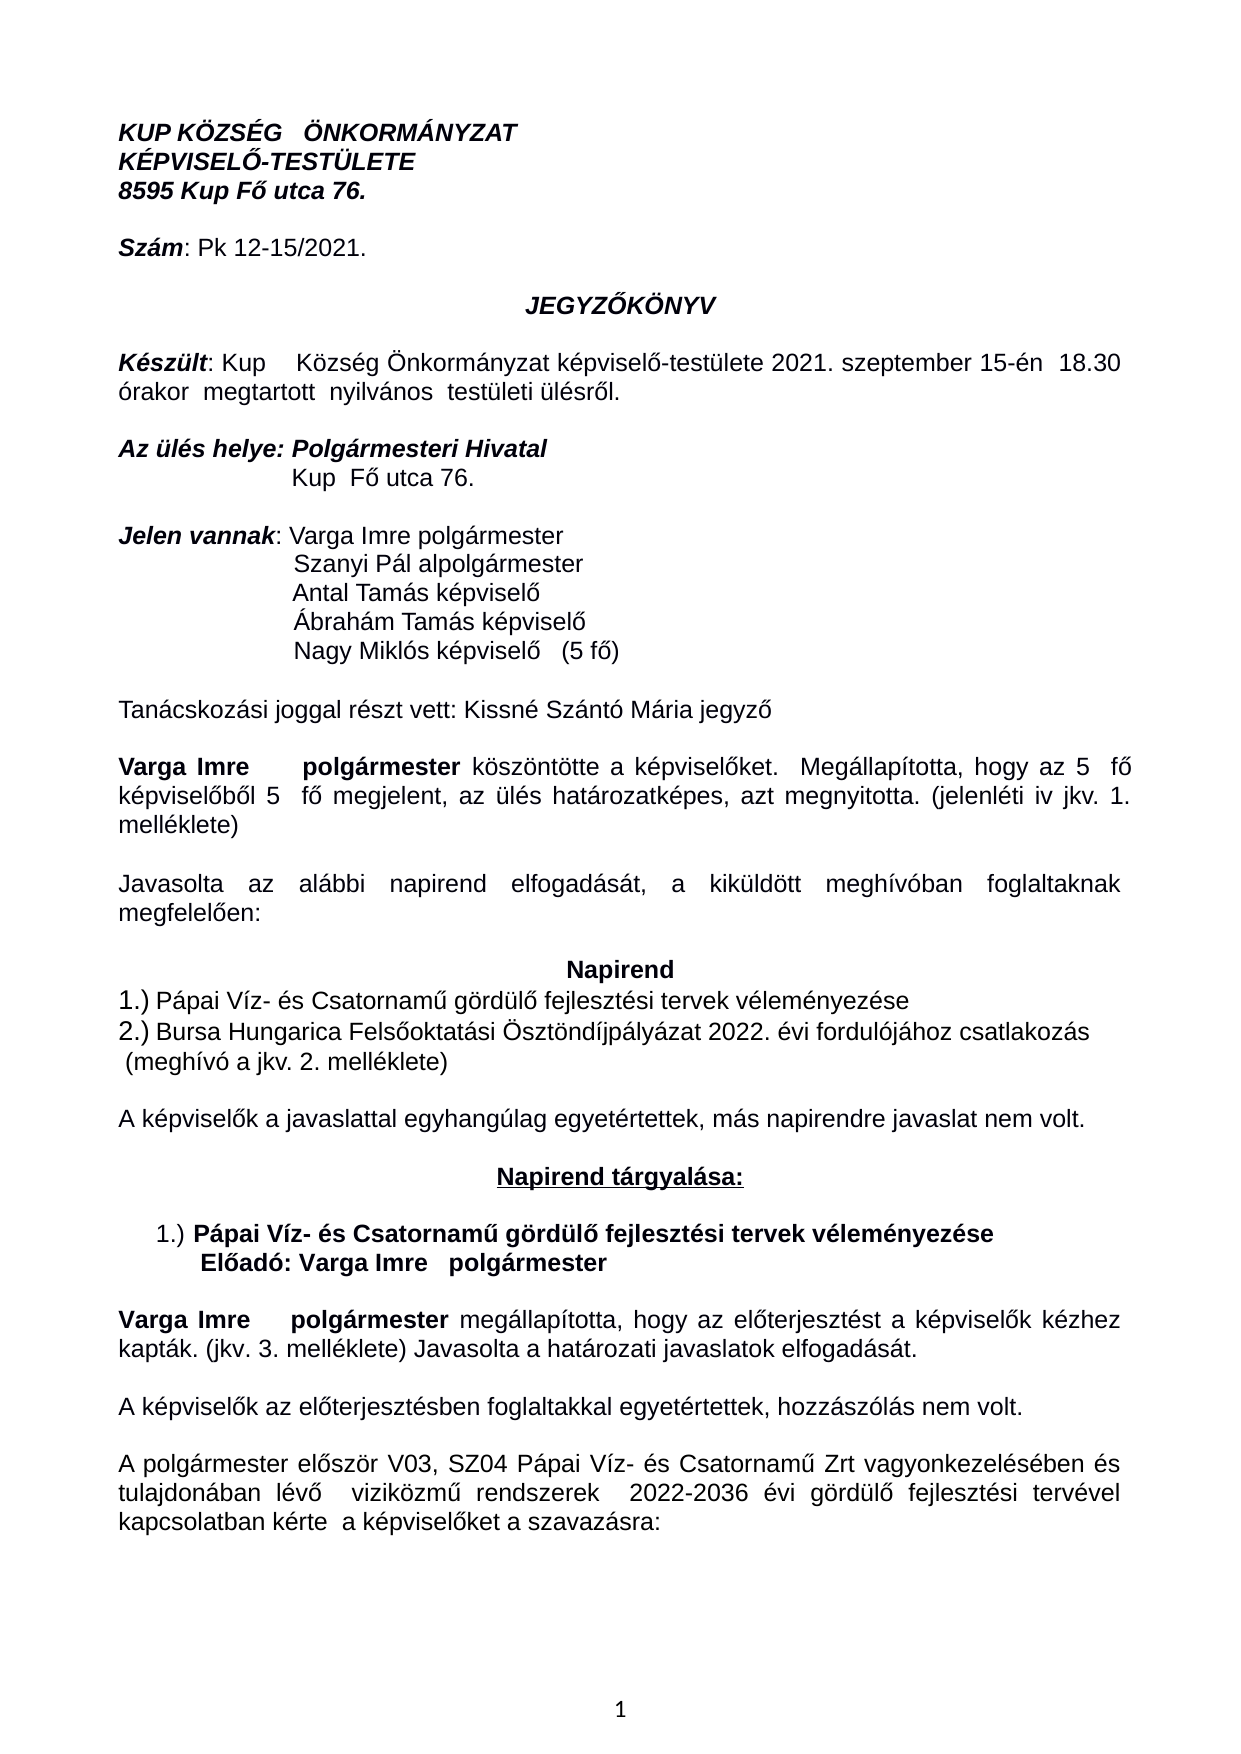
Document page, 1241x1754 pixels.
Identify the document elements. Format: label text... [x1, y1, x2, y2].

text Jegyzőkönyv [118, 291, 1122, 319]
text Előadó: Varga Imre polgármester [193, 1248, 1122, 1277]
text Készült: Kup Község Önkormányzat képviselő-testülete 2021. szeptember 15-én 18.30 órakor megtartott nyilvános testületi ülésről. [118, 348, 1122, 406]
text (meghívó a jkv. 2. melléklete) [118, 1047, 1122, 1075]
text A képviselők az előterjesztésben foglaltakkal egyetértettek, hozzászólás nem volt. [118, 1392, 1122, 1420]
text KUP KÖZSÉG ÖNKORMÁNYZAT [118, 118, 1122, 147]
list Pápai Víz- és Csatornamű gördülő fejlesztési tervek véleményezése [118, 984, 1122, 1015]
text Varga Imre polgármester köszöntötte a képviselőket. Megállapította, hogy az 5 fő képviselőből 5 fő megjelent, az ülés határozatképes, azt megnyitotta. (jelenléti iv jkv. 1. melléklete) [118, 752, 1133, 839]
text Antal Tamás képviselő [118, 578, 1053, 607]
text Szanyi Pál alpolgármester [118, 549, 1053, 578]
text KÉPVISELŐ-TESTÜLETE [118, 147, 1122, 176]
text Jelen vannak: Varga Imre polgármester [118, 521, 1053, 549]
text Napirend tárgyalása: [118, 1162, 1122, 1190]
text Javasolta az alábbi napirend elfogadását, a kiküldött meghívóban foglaltaknak megfelelően: [118, 869, 1122, 927]
text Nagy Miklós képviselő (5 fő) [118, 636, 1053, 664]
text A polgármester először V03, SZ04 Pápai Víz- és Csatornamű Zrt vagyonkezelésében és tulajdonában lévő viziközmű rendszerek 2022-2036 évi gördülő fejlesztési tervével kapcsolatban kérte a képviselőket a szavazásra: [118, 1449, 1122, 1535]
text Ábrahám Tamás képviselő [118, 607, 1053, 636]
text Varga Imre polgármester megállapította, hogy az előterjesztést a képviselők kézhez kapták. (jkv. 3. melléklete) Javasolta a határozati javaslatok elfogadását. [118, 1305, 1122, 1363]
text Napirend [118, 955, 1122, 984]
text 8595 Kup Fő utca 76. [118, 176, 1122, 204]
text Szám: Pk 12-15/2021. [118, 233, 1122, 262]
text Kup Fő utca 76. [118, 463, 1122, 492]
list Bursa Hungarica Felsőoktatási Ösztöndíjpályázat 2022. évi fordulójához csatlakozás [118, 1015, 1122, 1047]
text A képviselők a javaslattal egyhangúlag egyetértettek, más napirendre javaslat nem volt. [118, 1104, 1122, 1133]
list Pápai Víz- és Csatornamű gördülő fejlesztési tervek véleményezése [156, 1219, 1122, 1248]
text Az ülés helye: Polgármesteri Hivatal [118, 434, 1122, 463]
text Tanácskozási joggal részt vett: Kissné Szántó Mária jegyző [118, 695, 1053, 724]
